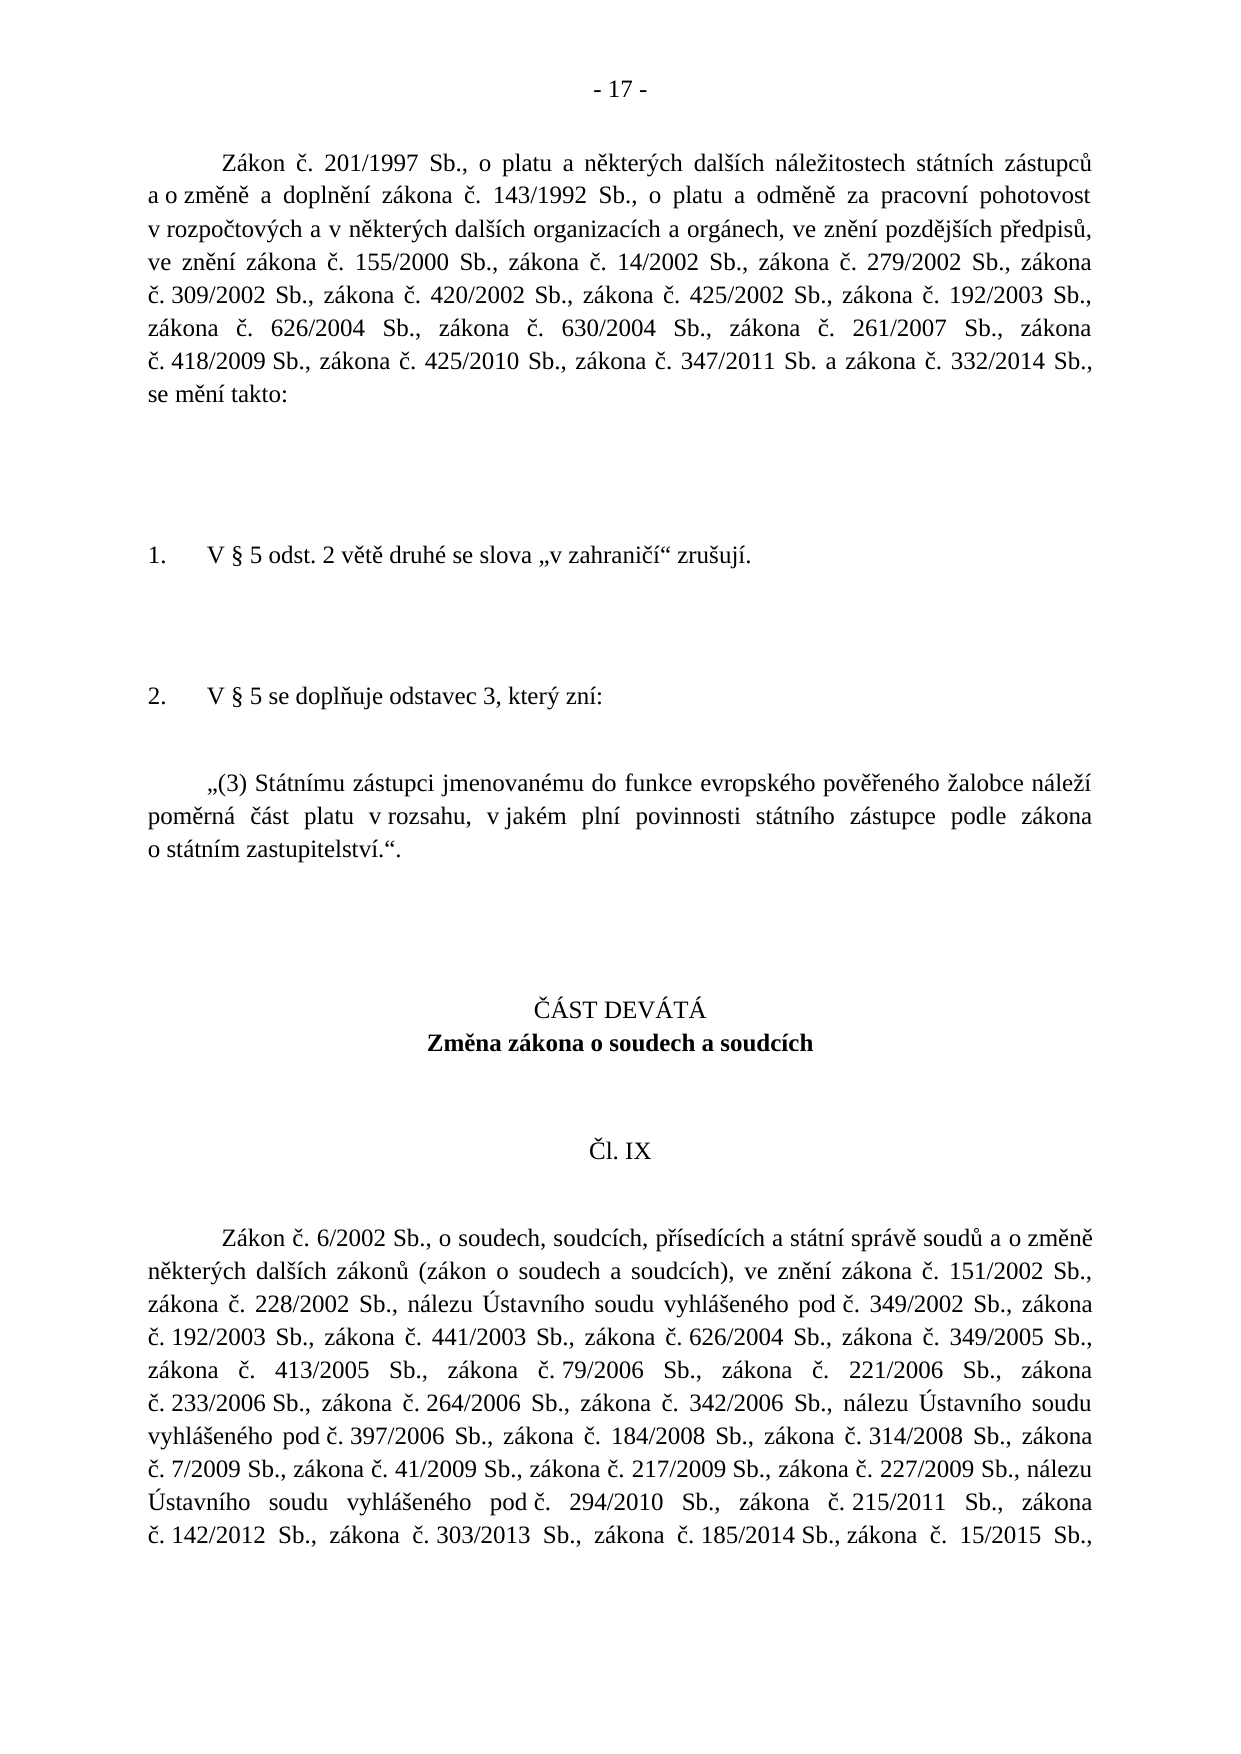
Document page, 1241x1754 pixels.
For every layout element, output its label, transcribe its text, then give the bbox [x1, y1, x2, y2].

text Čl. IX [148, 1136, 1093, 1165]
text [148, 1223, 1093, 1549]
list V § 5 se doplňuje odstavec 3, který zní: [148, 681, 1093, 710]
text Zákon č. 201/1997 Sb., o platu a některých dalších náležitostech státních zástupců a o změně a doplnění zákona č. 143/1992 Sb., o platu a odměně za pracovní pohotovost v rozpočtových a v některých dalších organizacích a orgánech, ve znění pozdějších předpisů, ve znění zákona č. 155/2000 Sb., zákona č. 14/2002 Sb., zákona č. 279/2002 Sb., zákona č. 309/2002 Sb., zákona č. 420/2002 Sb., zákona č. 425/2002 Sb., zákona č. 192/2003 Sb., zákona č. 626/2004 Sb., zákona č. 630/2004 Sb., zákona č. 261/2007 Sb., zákona č. 418/2009 Sb., zákona č. 425/2010 Sb., zákona č. 347/2011 Sb. a zákona č. 332/2014 Sb., se mění takto: [148, 148, 1093, 407]
text Změna zákona o soudech a soudcích [148, 1028, 1093, 1057]
list V § 5 odst. 2 větě druhé se slova „v zahraničí“ zrušují. [148, 540, 1093, 569]
text ČÁST DEVÁTÁ [148, 996, 1093, 1024]
text „(3) Státnímu zástupci jmenovanému do funkce evropského pověřeného žalobce náleží poměrná část platu v rozsahu, v jakém plní povinnosti státního zástupce podle zákona o státním zastupitelství.“. [148, 768, 1093, 863]
